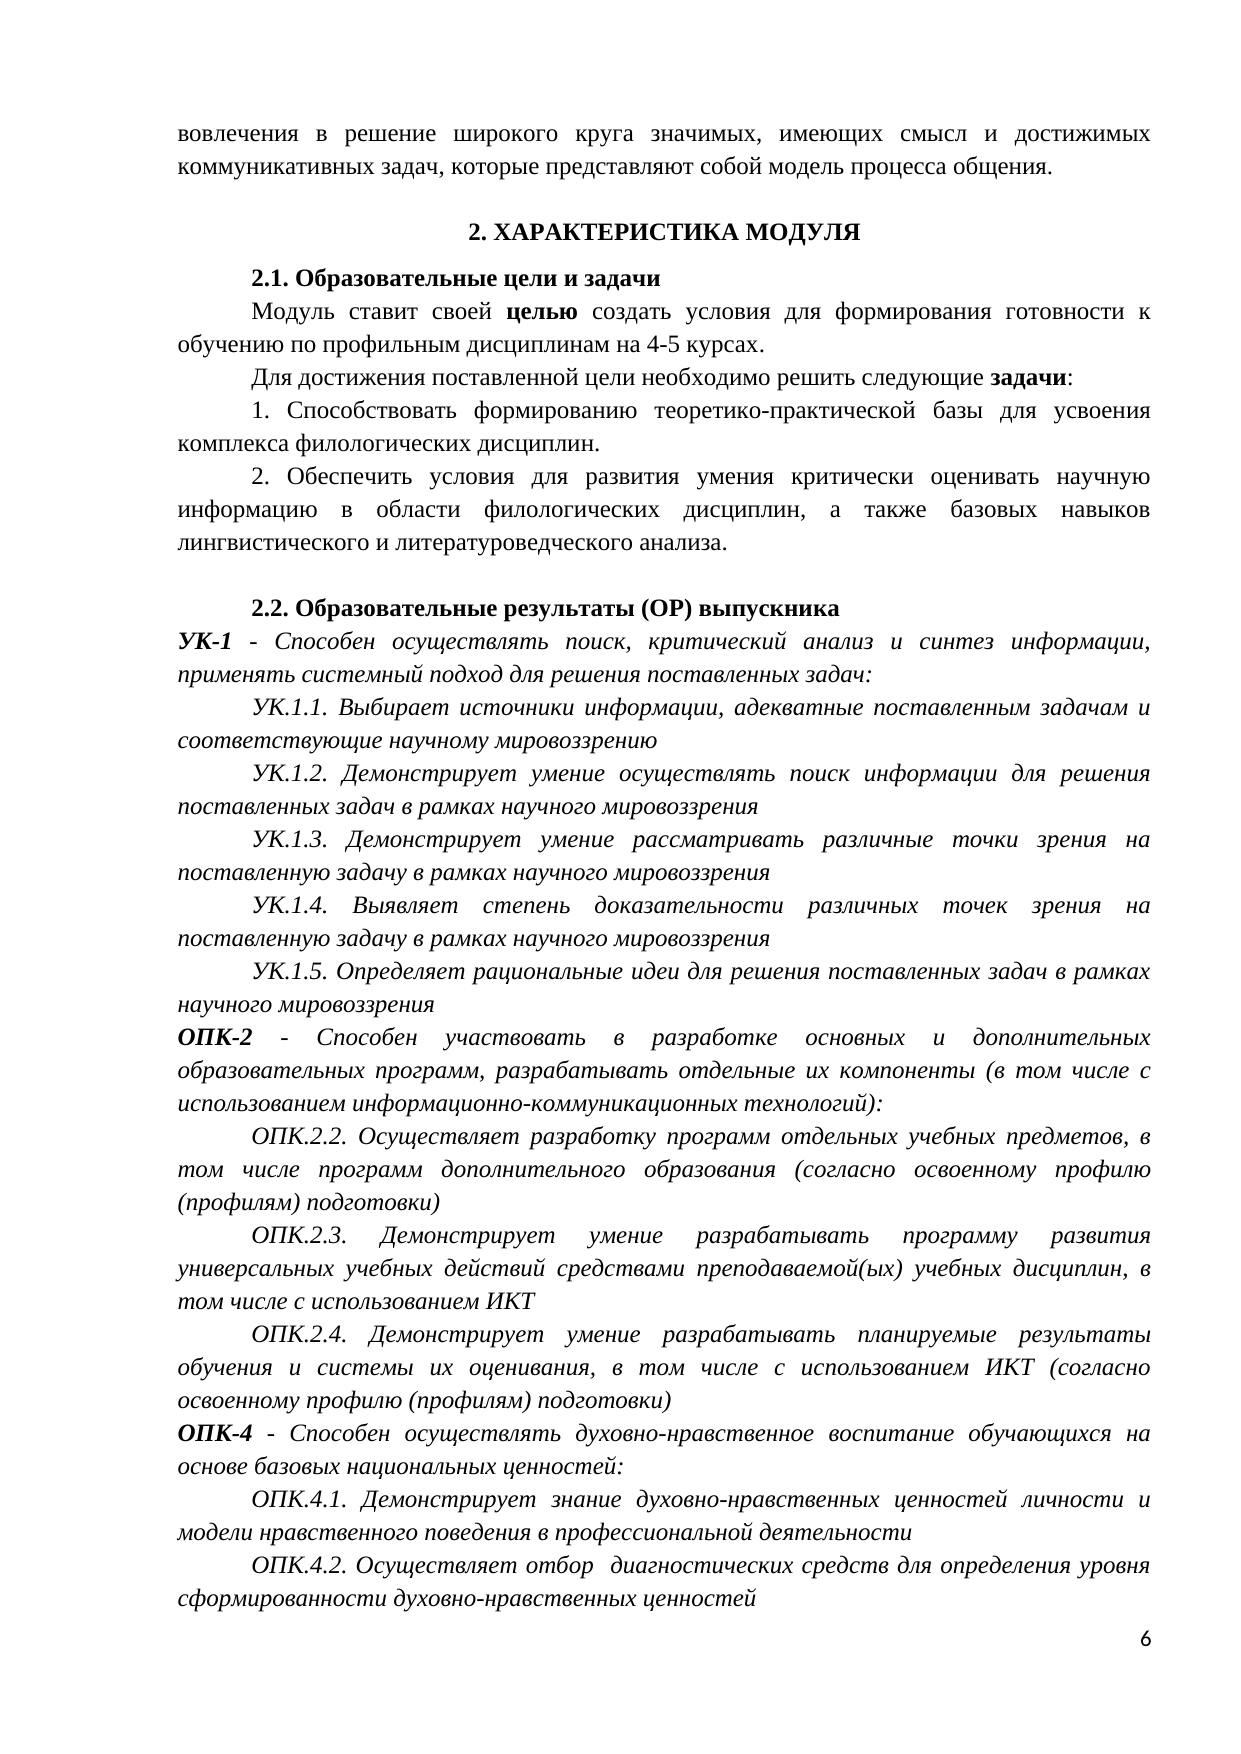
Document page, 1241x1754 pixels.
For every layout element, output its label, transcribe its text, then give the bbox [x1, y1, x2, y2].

text Модуль ставит своей целью создать условия для формирования готовности к обучению по профильным дисциплинам на 4-5 курсах. [177, 296, 1152, 357]
text 2.2. Образовательные результаты (ОР) выпускника [177, 593, 1138, 622]
text 1. Способствовать формированию теоретико-практической базы для усвоения комплекса филологических дисциплин. [177, 395, 1152, 457]
text Для достижения поставленной цели необходимо решить следующие задачи: [177, 362, 1152, 391]
text 2.1. Образовательные цели и задачи [177, 263, 1152, 291]
text УК.1.2. Демонстрирует умение осуществлять поиск информации для решения поставленных задач в рамках научного мировоззрения [177, 758, 1152, 820]
text УК.1.1. Выбирает источники информации, адекватные поставленным задачам и соответствующие научному мировоззрению [177, 692, 1152, 754]
text ОПК.2.4. Демонстрирует умение разрабатывать планируемые результаты обучения и системы их оценивания, в том числе с использованием ИКТ (согласно освоенному профилю (профилям) подготовки) [177, 1319, 1152, 1414]
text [177, 147, 1152, 180]
text ОПК-4 - Способен осуществлять духовно-нравственное воспитание обучающихся на основе базовых национальных ценностей: [177, 1418, 1152, 1480]
text 2. Обеспечить условия для развития умения критически оценивать научную информацию в области филологических дисциплин, а также базовых навыков лингвистического и литературоведческого анализа. [177, 461, 1152, 556]
text ОПК.4.2. Осуществляет отбор диагностических средств для определения уровня сформированности духовно-нравственных ценностей [177, 1551, 1152, 1612]
text УК.1.4. Выявляет степень доказательности различных точек зрения на поставленную задачу в рамках научного мировоззрения [177, 890, 1152, 952]
text ОПК-2 - Способен участвовать в разработке основных и дополнительных образовательных программ, разрабатывать отдельные их компоненты (в том числе с использованием информационно-коммуникационных технологий): [177, 1022, 1152, 1117]
text ОПК.4.1. Демонстрирует знание духовно-нравственных ценностей личности и модели нравственного поведения в профессиональной деятельности [177, 1484, 1152, 1546]
text УК.1.3. Демонстрирует умение рассматривать различные точки зрения на поставленную задачу в рамках научного мировоззрения [177, 824, 1152, 886]
text 2. ХАРАКТЕРИСТИКА МОДУЛЯ [177, 217, 1152, 246]
text УК.1.5. Определяет рациональные идеи для решения поставленных задач в рамках научного мировоззрения [177, 956, 1152, 1018]
text ОПК.2.3. Демонстрирует умение разрабатывать программу развития универсальных учебных действий средствами преподаваемой(ых) учебных дисциплин, в том числе с использованием ИКТ [177, 1220, 1152, 1315]
text ОПК.2.2. Осуществляет разработку программ отдельных учебных предметов, в том числе программ дополнительного образования (согласно освоенному профилю (профилям) подготовки) [177, 1121, 1152, 1216]
text УК-1 - Способен осуществлять поиск, критический анализ и синтез информации, применять системный подход для решения поставленных задач: [177, 626, 1152, 688]
